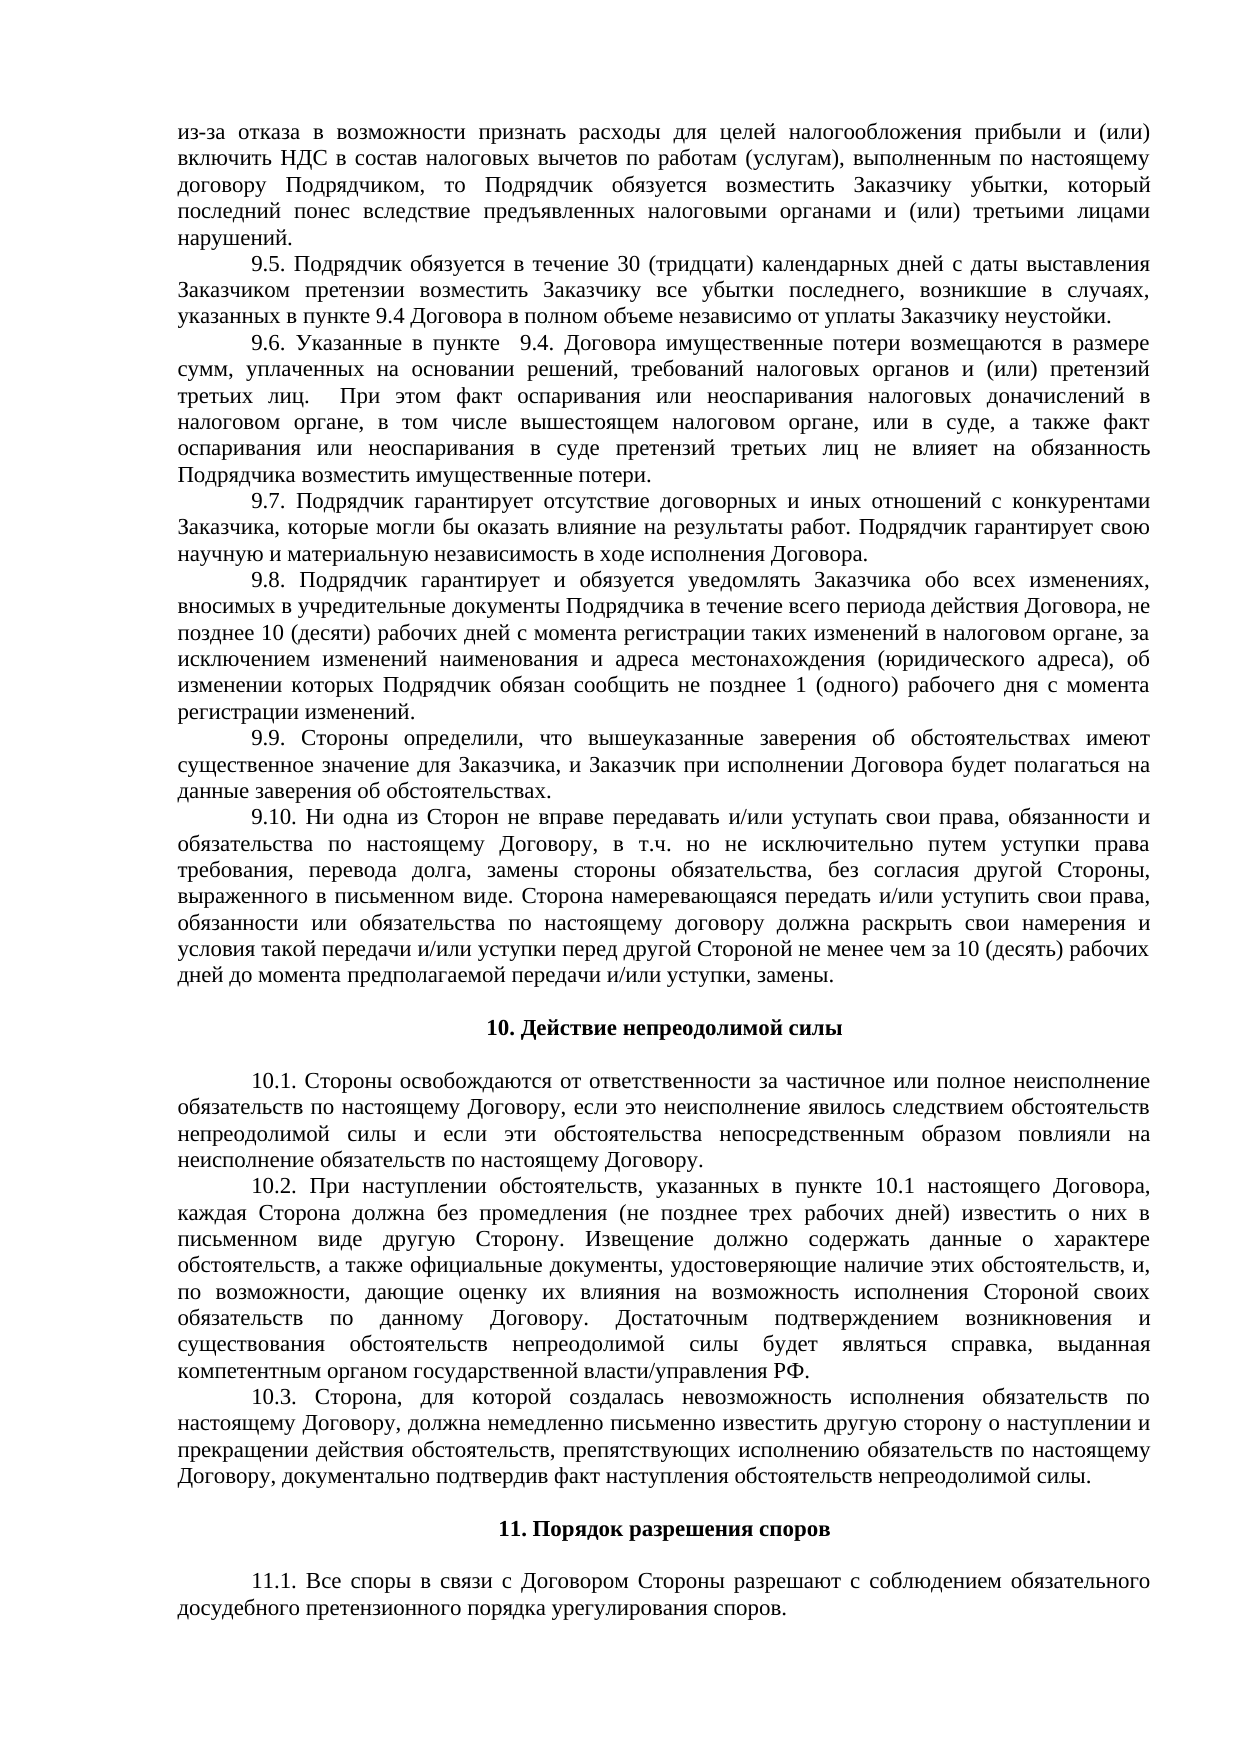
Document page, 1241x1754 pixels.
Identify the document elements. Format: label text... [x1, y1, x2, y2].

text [177, 118, 1152, 250]
text 9.5. Подрядчик обязуется в течение 30 (тридцати) календарных дней с даты выставления Заказчиком претензии возместить Заказчику все убытки последнего, возникшие в случаях, указанных в пункте 9.4 Договора в полном объеме независимо от уплаты Заказчику неустойки. [177, 250, 1152, 329]
text 10.3. Сторона, для которой создалась невозможность исполнения обязательств по настоящему Договору, должна немедленно письменно известить другую сторону о наступлении и прекращении действия обстоятельств, препятствующих исполнению обязательств по настоящему Договору, документально подтвердив факт наступления обстоятельств непреодолимой силы. [177, 1383, 1152, 1488]
text 9.8. Подрядчик гарантирует и обязуется уведомлять Заказчика обо всех изменениях, вносимых в учредительные документы Подрядчика в течение всего периода действия Договора, не позднее 10 (десяти) рабочих дней с момента регистрации таких изменений в налоговом органе, за исключением изменений наименования и адреса местонахождения (юридического адреса), об изменении которых Подрядчик обязан сообщить не позднее 1 (одного) рабочего дня с момента регистрации изменений. [177, 566, 1152, 724]
text 10.2. При наступлении обстоятельств, указанных в пункте 10.1 настоящего Договора, каждая Сторона должна без промедления (не позднее трех рабочих дней) известить о них в письменном виде другую Сторону. Извещение должно содержать данные о характере обстоятельств, а также официальные документы, удостоверяющие наличие этих обстоятельств, и, по возможности, дающие оценку их влияния на возможность исполнения Стороной своих обязательств по данному Договору. Достаточным подтверждением возникновения и существования обстоятельств непреодолимой силы будет являться справка, выданная компетентным органом государственной власти/управления РФ. [177, 1172, 1152, 1383]
text 9.10. Ни одна из Сторон не вправе передавать и/или уступать свои права, обязанности и обязательства по настоящему Договору, в т.ч. но не исключительно путем уступки права требования, перевода долга, замены стороны обязательства, без согласия другой Стороны, выраженного в письменном виде. Сторона намеревающаяся передать и/или уступить свои права, обязанности или обязательства по настоящему договору должна раскрыть свои намерения и условия такой передачи и/или уступки перед другой Стороной не менее чем за 10 (десять) рабочих дней до момента предполагаемой передачи и/или уступки, замены. [177, 803, 1152, 988]
text 9.7. Подрядчик гарантирует отсутствие договорных и иных отношений с конкурентами Заказчика, которые могли бы оказать влияние на результаты работ. Подрядчик гарантирует свою научную и материальную независимость в ходе исполнения Договора. [177, 487, 1152, 566]
text 10. Действие непреодолимой силы [177, 1014, 1152, 1041]
text 9.9. Стороны определили, что вышеуказанные заверения об обстоятельствах имеют существенное значение для Заказчика, и Заказчик при исполнении Договора будет полагаться на данные заверения об обстоятельствах. [177, 724, 1152, 803]
text 11. Порядок разрешения споров [177, 1515, 1152, 1541]
text 9.6. Указанные в пункте 9.4. Договора имущественные потери возмещаются в размере сумм, уплаченных на основании решений, требований налоговых органов и (или) претензий третьих лиц. При этом факт оспаривания или неоспаривания налоговых доначислений в налоговом органе, в том числе вышестоящем налоговом органе, или в суде, а также факт оспаривания или неоспаривания в суде претензий третьих лиц не влияет на обязанность Подрядчика возместить имущественные потери. [177, 329, 1152, 487]
text 11.1. Все споры в связи с Договором Стороны разрешают с соблюдением обязательного досудебного претензионного порядка урегулирования споров. [177, 1568, 1152, 1620]
text 10.1. Стороны освобождаются от ответственности за частичное или полное неисполнение обязательств по настоящему Договору, если это неисполнение явилось следствием обстоятельств непреодолимой силы и если эти обстоятельства непосредственным образом повлияли на неисполнение обязательств по настоящему Договору. [177, 1067, 1152, 1172]
